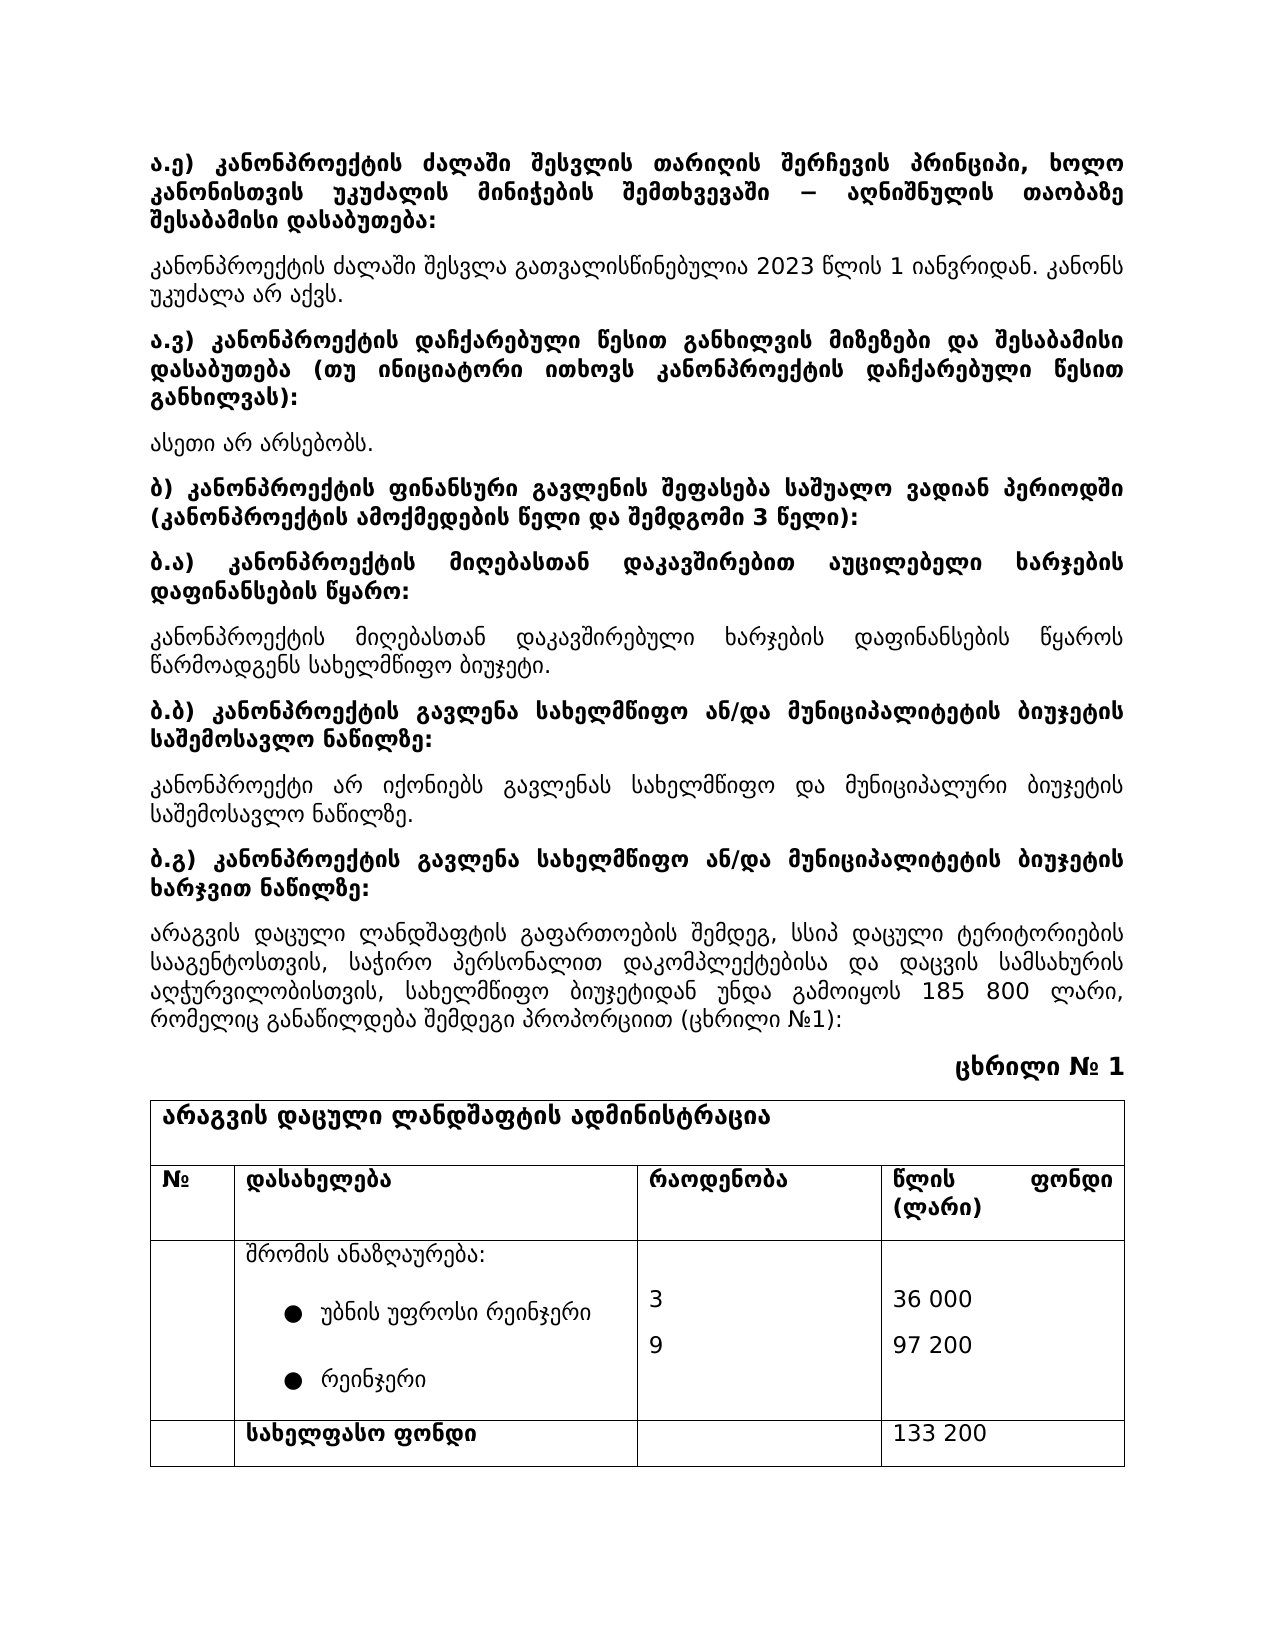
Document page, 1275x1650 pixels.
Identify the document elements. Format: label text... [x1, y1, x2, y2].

table_cell [151, 1421, 234, 1466]
table_cell 133 200 [882, 1421, 1124, 1466]
text ბ) კანონპროექტის ფინანსური გავლენის შეფასება საშუალო ვადიან პერიოდში (კანონპროექტის ამოქმედების წელი და შემდგომი 3 წელი): [150, 475, 1125, 531]
text ცხრილი № 1 [150, 1052, 1125, 1081]
table_cell № [151, 1166, 234, 1240]
text ა.ე) კანონპროექტის ძალაში შესვლის თარიღის შერჩევის პრინციპი, ხოლო კანონისთვის უკუძალის მინიჭების შემთხვევაში − აღნიშნულის თაობაზე შესაბამისი დასაბუთება: [150, 150, 1125, 234]
table_cell დასახელება [235, 1166, 637, 1240]
text კანონპროექტი არ იქონიებს გავლენას სახელმწიფო და მუნიციპალური ბიუჯეტის საშემოსავლო ნაწილზე. [150, 772, 1125, 827]
text კანონპროექტის ძალაში შესვლა გათვალისწინებულია 2023 წლის 1 იანვრიდან. კანონს უკუძალა არ აქვს. [150, 253, 1125, 308]
table_cell [638, 1421, 881, 1466]
text არაგვის დაცული ლანდშაფტის გაფართოების შემდეგ, სსიპ დაცული ტერიტორიების სააგენტოსთვის, საჭირო პერსონალით დაკომპლექტებისა და დაცვის სამსახურის აღჭურვილობისთვის, სახელმწიფო ბიუჯეტიდან უნდა გამოიყოს 185 800 ლარი, რომელიც განაწილდება შემდეგი პროპორციით (ცხრილი №1): [150, 920, 1125, 1033]
table_cell 3 9 [638, 1241, 881, 1419]
text კანონპროექტის მიღებასთან დაკავშირებული ხარჯების დაფინანსების წყაროს წარმოადგენს სახელმწიფო ბიუჯეტი. [150, 624, 1125, 679]
table_cell რაოდენობა [638, 1166, 881, 1240]
table_cell წლის ფონდი (ლარი) [882, 1166, 1124, 1240]
text ასეთი არ არსებობს. [150, 430, 1125, 457]
table_header არაგვის დაცული ლანდშაფტის ადმინისტრაცია [151, 1101, 1124, 1165]
table_cell 36 000 97 200 [882, 1241, 1124, 1419]
text ბ.ა) კანონპროექტის მიღებასთან დაკავშირებით აუცილებელი ხარჯების დაფინანსების წყარო: [150, 549, 1125, 605]
text ა.ვ) კანონპროექტის დაჩქარებული წესით განხილვის მიზეზები და შესაბამისი დასაბუთება (თუ ინიციატორი ითხოვს კანონპროექტის დაჩქარებული წესით განხილვას): [150, 327, 1125, 411]
text ბ.გ) კანონპროექტის გავლენა სახელმწიფო ან/და მუნიციპალიტეტის ბიუჯეტის ხარჯვით ნაწილზე: [150, 846, 1125, 902]
table_cell შრომის ანაზღაურება: უბნის უფროსი რეინჯერი რეინჯერი [235, 1241, 637, 1419]
text ბ.ბ) კანონპროექტის გავლენა სახელმწიფო ან/და მუნიციპალიტეტის ბიუჯეტის საშემოსავლო ნაწილზე: [150, 698, 1125, 753]
table_cell [151, 1241, 234, 1419]
table_cell სახელფასო ფონდი [235, 1421, 637, 1466]
